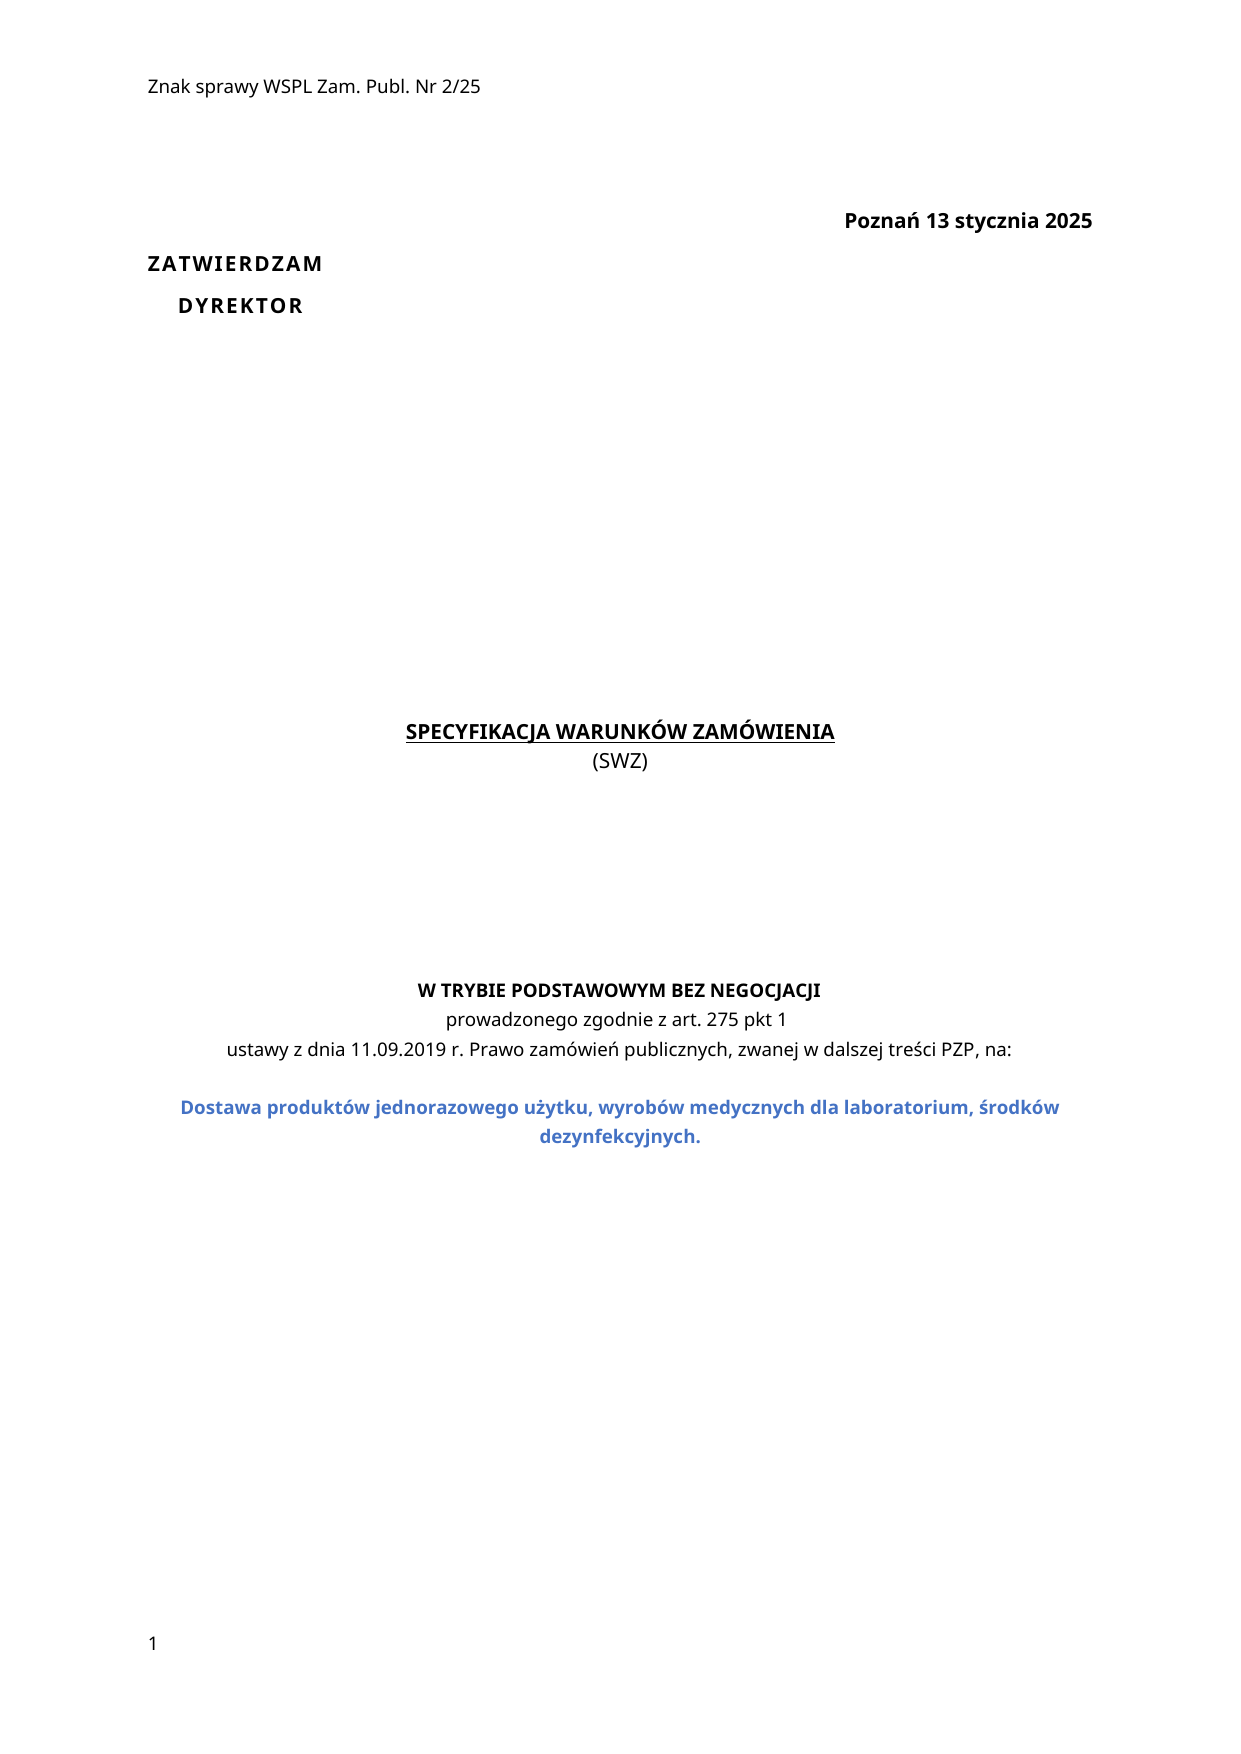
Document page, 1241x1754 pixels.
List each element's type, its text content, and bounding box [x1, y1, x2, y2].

title DYREKTOR [148, 291, 1093, 320]
text prowadzonego zgodnie z art. 275 pkt 1 ustawy z dnia 11.09.2019 r. Prawo zamówień publicznych, zwanej w dalszej treści PZP, na: [148, 1007, 1090, 1062]
text W TRYBIE PODSTAWOWYM BEZ NEGOCJACJI [148, 977, 1090, 1003]
title ZATWIERDZAM [148, 249, 1093, 277]
text Dostawa produktów jednorazowego użytku, wyrobów medycznych dla laboratorium, środków dezynfekcyjnych. [148, 1094, 1093, 1149]
text (SWZ) [148, 746, 1093, 774]
title Poznań 13 stycznia 2025 [148, 206, 1093, 234]
text SPECYFIKACJA WARUNKÓW ZAMÓWIENIA [148, 717, 1093, 746]
